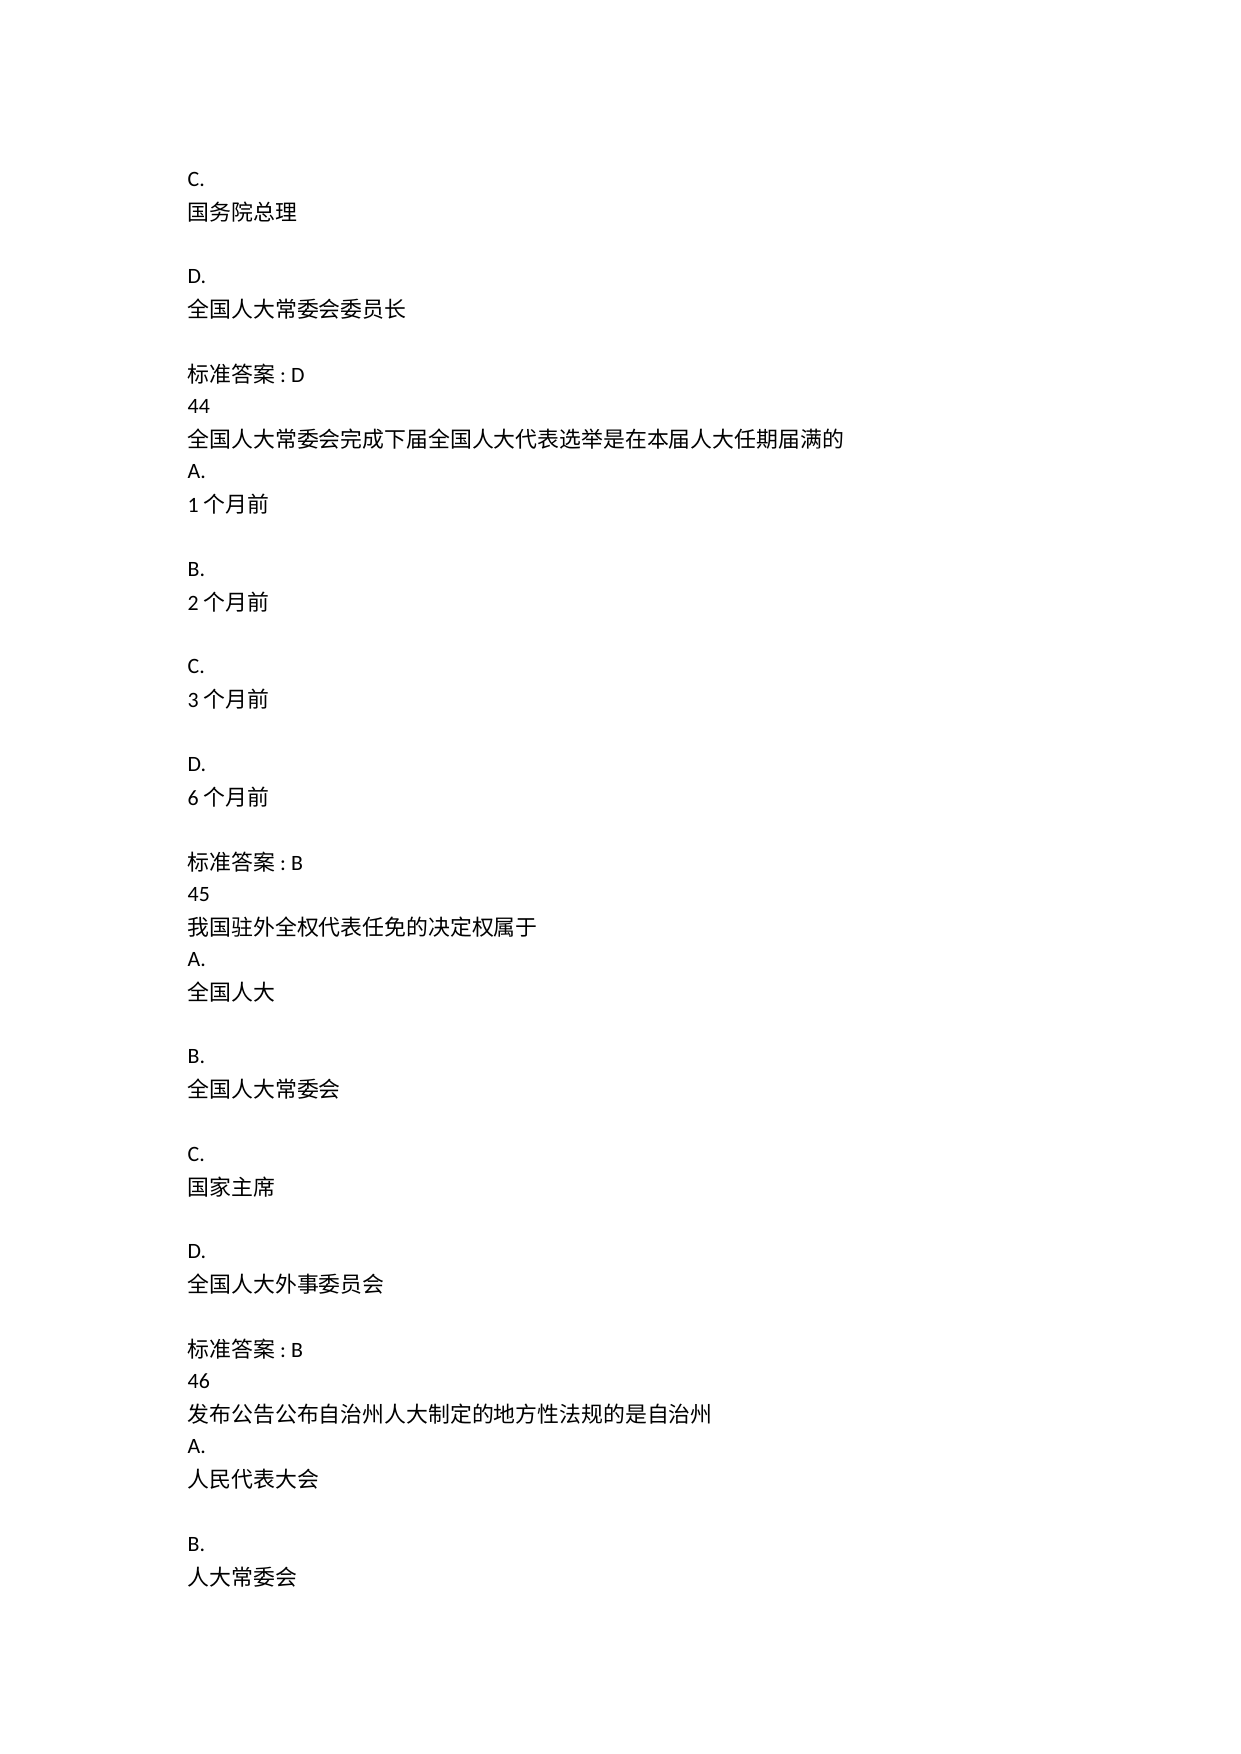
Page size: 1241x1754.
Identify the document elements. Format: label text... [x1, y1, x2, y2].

text C. [187, 649, 1053, 682]
text 标准答案 : D [187, 357, 1053, 389]
text 标准答案 : B [187, 1332, 1053, 1364]
text 全国人大 [187, 974, 1053, 1007]
text B. [187, 1527, 1053, 1559]
text D. [187, 747, 1053, 779]
text 全国人大常委会 [187, 1072, 1053, 1104]
text B. [187, 1039, 1053, 1072]
text 46 [187, 1364, 1053, 1397]
text 发布公告公布自治州人大制定的地方性法规的是自治州 [187, 1397, 1053, 1429]
text A. [187, 1429, 1053, 1462]
text 6个月前 [187, 779, 1053, 812]
text 人民代表大会 [187, 1462, 1053, 1494]
text 标准答案 : B [187, 844, 1053, 877]
text 国家主席 [187, 1169, 1053, 1202]
text 3个月前 [187, 682, 1053, 714]
text A. [187, 942, 1053, 974]
text D. [187, 1234, 1053, 1267]
text 国务院总理 [187, 194, 1053, 227]
text D. [187, 259, 1053, 292]
text 2个月前 [187, 584, 1053, 617]
text 44 [187, 389, 1053, 422]
text 全国人大常委会完成下届全国人大代表选举是在本届人大任期届满的 [187, 422, 1053, 454]
text 全国人大常委会委员长 [187, 292, 1053, 324]
text A. [187, 454, 1053, 487]
text B. [187, 552, 1053, 584]
text C. [187, 162, 1053, 194]
text 人大常委会 [187, 1559, 1053, 1592]
text C. [187, 1137, 1053, 1169]
text 45 [187, 877, 1053, 909]
text 我国驻外全权代表任免的决定权属于 [187, 909, 1053, 942]
text 1个月前 [187, 487, 1053, 519]
text 全国人大外事委员会 [187, 1267, 1053, 1299]
